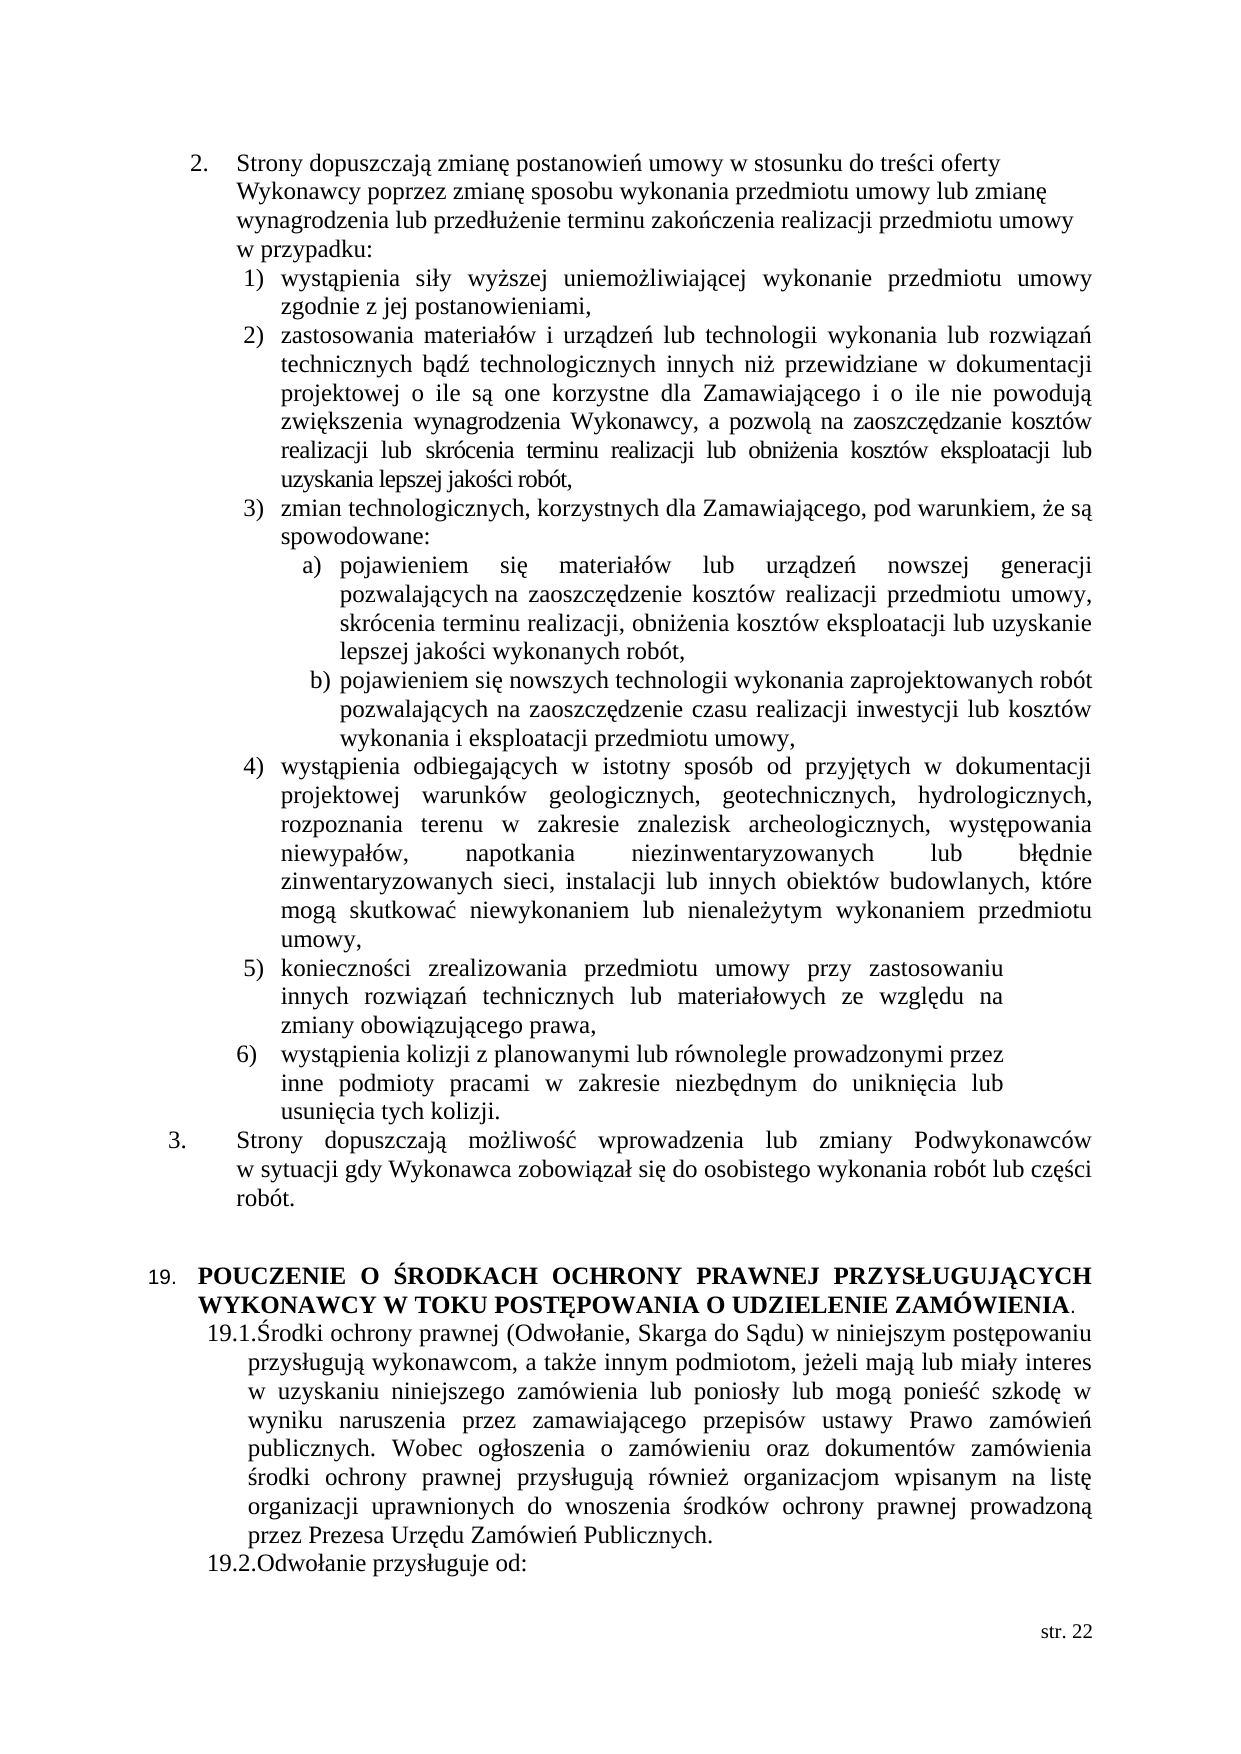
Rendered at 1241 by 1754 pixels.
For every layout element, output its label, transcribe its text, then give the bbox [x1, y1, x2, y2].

list wystąpienia siły wyższej uniemożliwiającej wykonanie przedmiotu umowy zgodnie z jej postanowieniami, [243, 263, 1093, 320]
text 19.1.Środki ochrony prawnej (Odwołanie, Skarga do Sądu) w niniejszym postępowaniu przysługują wykonawcom, a także innym podmiotom, jeżeli mają lub miały interes w uzyskaniu niniejszego zamówienia lub poniosły lub mogą ponieść szkodę w wyniku naruszenia przez zamawiającego przepisów ustawy Prawo zamówień publicznych. Wobec ogłoszenia o zamówieniu oraz dokumentów zamówienia środki ochrony prawnej przysługują również organizacjom wpisanym na listę organizacji uprawnionych do wnoszenia środków ochrony prawnej prowadzoną przez Prezesa Urzędu Zamówień Publicznych. [207, 1318, 1093, 1548]
list zmian technologicznych, korzystnych dla Zamawiającego, pod warunkiem, że są spowodowane: [243, 493, 1093, 550]
list Strony dopuszczają możliwość wprowadzenia lub zmiany Podwykonawców w sytuacji gdy Wykonawca zobowiązał się do osobistego wykonania robót lub części robót. [177, 1125, 1093, 1211]
text 19.2.Odwołanie przysługuje od: [207, 1548, 1093, 1577]
list POUCZENIE O ŚRODKACH OCHRONY PRAWNEJ PRZYSŁUGUJĄCYCH WYKONAWCY W TOKU POSTĘPOWANIA O UDZIELENIE ZAMÓWIENIA. [148, 1261, 1093, 1318]
list Strony dopuszczają zmianę postanowień umowy w stosunku do treści oferty Wykonawcy poprzez zmianę sposobu wykonania przedmiotu umowy lub zmianę wynagrodzenia lub przedłużenie terminu zakończenia realizacji przedmiotu umowy w przypadku: [199, 148, 1093, 263]
list pojawieniem się nowszych technologii wykonania zaprojektowanych robót pozwalających na zaoszczędzenie czasu realizacji inwestycji lub kosztów wykonania i eksploatacji przedmiotu umowy, [310, 665, 1093, 751]
list pojawieniem się materiałów lub urządzeń nowszej generacji pozwalających na zaoszczędzenie kosztów realizacji przedmiotu umowy, skrócenia terminu realizacji, obniżenia kosztów eksploatacji lub uzyskanie lepszej jakości wykonanych robót, [302, 550, 1093, 665]
list konieczności zrealizowania przedmiotu umowy przy zastosowaniu innych rozwiązań technicznych lub materiałowych ze względu na zmiany obowiązującego prawa, [243, 953, 1004, 1039]
list wystąpienia odbiegających w istotny sposób od przyjętych w dokumentacji projektowej warunków geologicznych, geotechnicznych, hydrologicznych, rozpoznania terenu w zakresie znalezisk archeologicznych, występowania niewypałów, napotkania niezinwentaryzowanych lub błędnie zinwentaryzowanych sieci, instalacji lub innych obiektów budowlanych, które mogą skutkować niewykonaniem lub nienależytym wykonaniem przedmiotu umowy, [243, 751, 1093, 953]
list wystąpienia kolizji z planowanymi lub równolegle prowadzonymi przez inne podmioty pracami w zakresie niezbędnym do uniknięcia lub usunięcia tych kolizji. [236, 1039, 1004, 1125]
list zastosowania materiałów i urządzeń lub technologii wykonania lub rozwiązań technicznych bądź technologicznych innych niż przewidziane w dokumentacji projektowej o ile są one korzystne dla Zamawiającego i o ile nie powodują zwiększenia wynagrodzenia Wykonawcy, a pozwolą na zaoszczędzanie kosztów realizacji lub skrócenia terminu realizacji lub obniżenia kosztów eksploatacji lub uzyskania lepszej jakości robót, [243, 320, 1093, 493]
